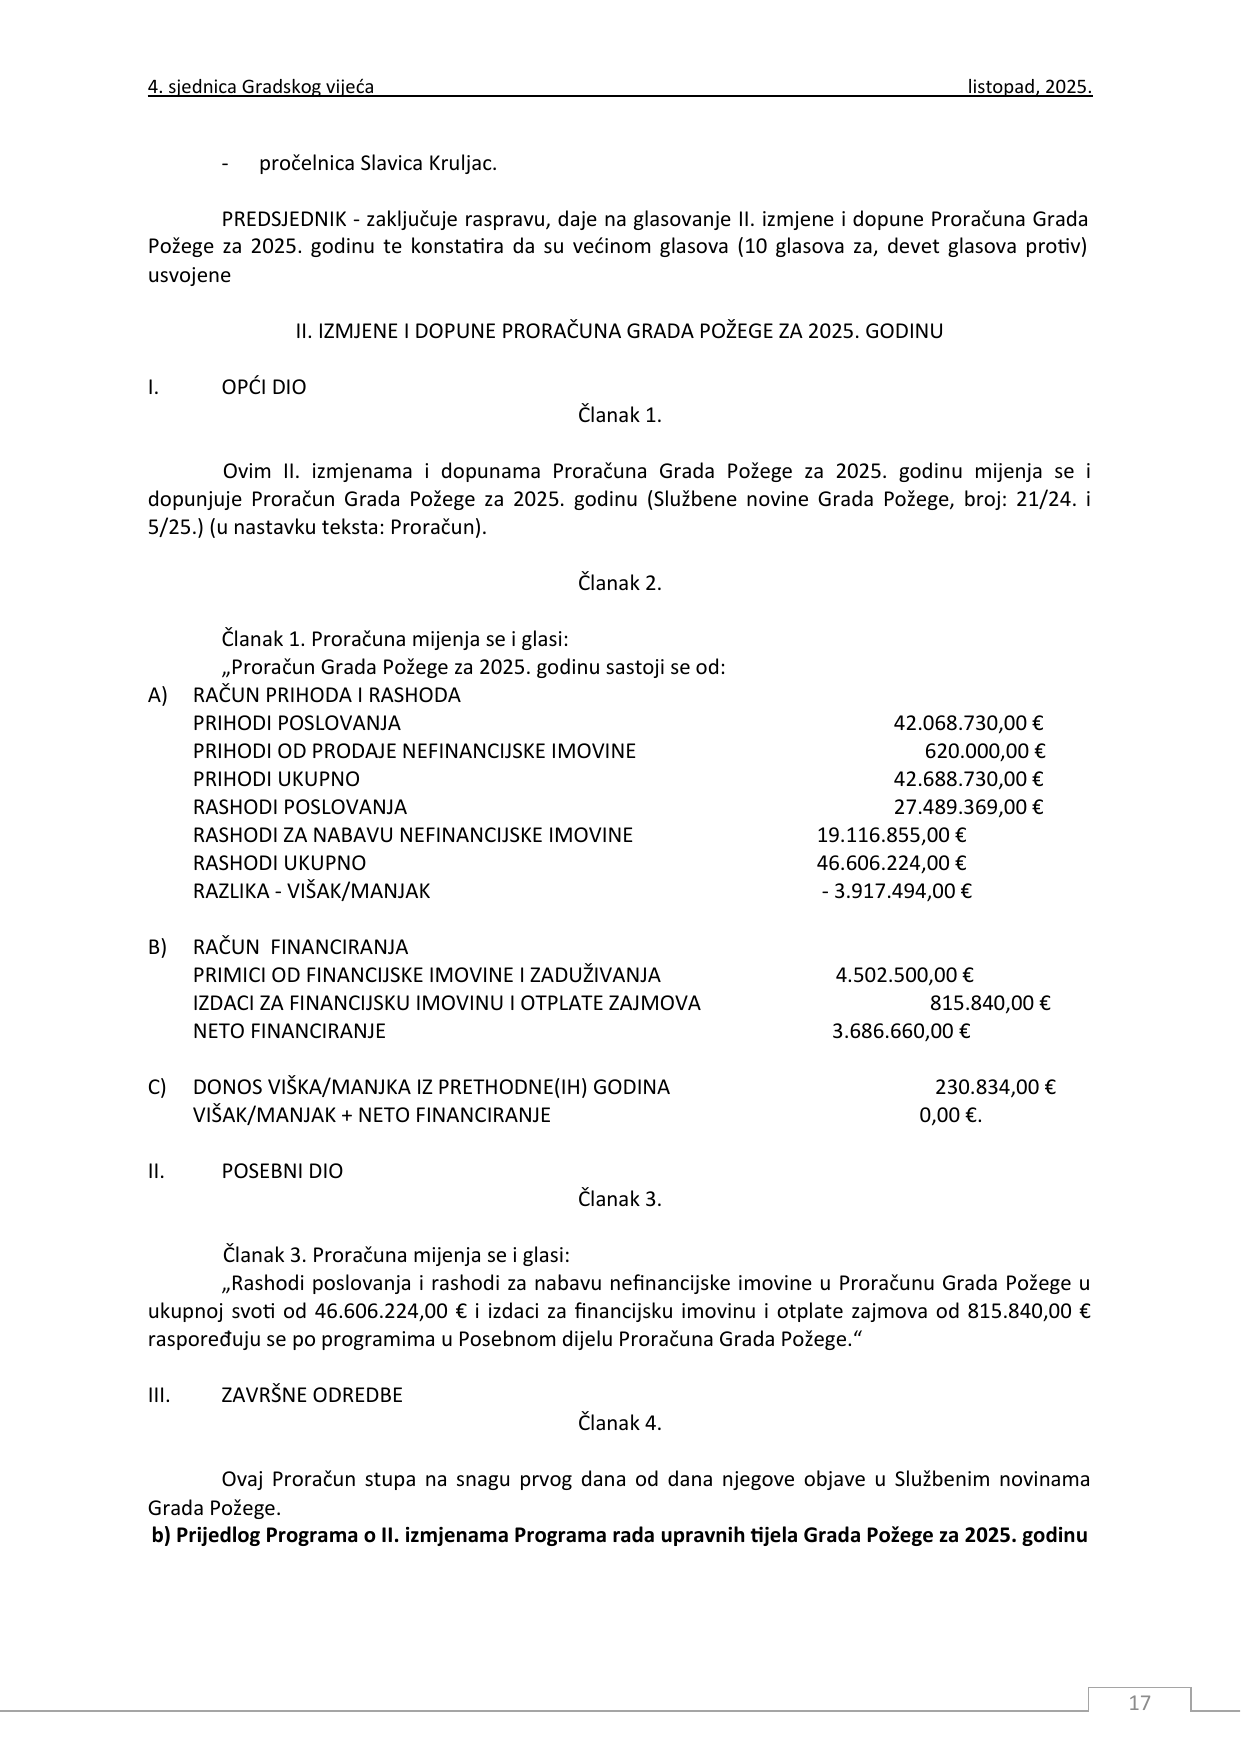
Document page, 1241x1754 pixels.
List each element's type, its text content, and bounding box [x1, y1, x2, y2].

text Ovim II. izmjenama i dopunama Proračuna Grada Požege za 2025. godinu mijenja se i dopunjuje Proračun Grada Požege za 2025. godinu (Službene novine Grada Požege, broj: 21/24. i 5/25.) (u nastavku teksta: Proračun). [148, 456, 1093, 540]
list pročelnica Slavica Kruljac. [221, 148, 1093, 176]
text RASHODI POSLOVANJA 27.489.369,00 € [193, 792, 1093, 820]
text b) Prijedlog Programa o II. izmjenama Programa rada upravnih tijela Grada Požege za 2025. godinu [148, 1521, 1093, 1549]
text II. POSEBNI DIO [148, 1156, 1093, 1184]
text RASHODI ZA NABAVU NEFINANCIJSKE IMOVINE 19.116.855,00 € [193, 820, 1093, 848]
text III. ZAVRŠNE ODREDBE [148, 1381, 1093, 1408]
text Članak 3. Proračuna mijenja se i glasi: [148, 1240, 1093, 1268]
text Članak 3. [148, 1184, 1093, 1212]
text IZDACI ZA FINANCIJSKU IMOVINU I OTPLATE ZAJMOVA 815.840,00 € [193, 988, 1093, 1016]
text Članak 4. [148, 1408, 1093, 1437]
text Članak 1. [148, 400, 1093, 428]
text PRIMICI OD FINANCIJSKE IMOVINE I ZADUŽIVANJA 4.502.500,00 € [193, 960, 1093, 988]
text RASHODI UKUPNO 46.606.224,00 € [193, 848, 1093, 876]
text PRIHODI UKUPNO 42.688.730,00 € [193, 764, 1093, 792]
text PREDSJEDNIK - zaključuje raspravu, daje na glasovanje II. izmjene i dopune Proračuna Grada Požege za 2025. godinu te konstatira da su većinom glasova (10 glasova za, devet glasova protiv) usvojene [148, 204, 1090, 288]
text Članak 2. [148, 568, 1093, 596]
text Članak 1. Proračuna mijenja se i glasi: [148, 624, 1093, 652]
text NETO FINANCIRANJE 3.686.660,00 € [193, 1016, 1093, 1044]
text „Proračun Grada Požege za 2025. godinu sastoji se od: [148, 652, 1093, 680]
list RAČUN PRIHODA I RASHODA [148, 680, 1093, 708]
text Ovaj Proračun stupa na snagu prvog dana od dana njegove objave u Službenim novinama Grada Požege. [148, 1464, 1093, 1521]
text PRIHODI OD PRODAJE NEFINANCIJSKE IMOVINE 620.000,00 € [193, 736, 1093, 764]
text RAZLIKA - VIŠAK/MANJAK - 3.917.494,00 € [193, 876, 1093, 904]
list RAČUN FINANCIRANJA [148, 932, 1093, 960]
text VIŠAK/MANJAK + NETO FINANCIRANJE 0,00 €. [193, 1100, 1093, 1128]
list DONOS VIŠKA/MANJKA IZ PRETHODNE(IH) GODINA 230.834,00 € [148, 1072, 1093, 1100]
text II. IZMJENE I DOPUNE PRORAČUNA GRADA POŽEGE ZA 2025. GODINU [148, 316, 1093, 344]
text „Rashodi poslovanja i rashodi za nabavu nefinancijske imovine u Proračunu Grada Požege u ukupnoj svoti od 46.606.224,00 € i izdaci za financijsku imovinu i otplate zajmova od 815.840,00 € raspoređuju se po programima u Posebnom dijelu Proračuna Grada Požege.“ [148, 1268, 1093, 1352]
text PRIHODI POSLOVANJA 42.068.730,00 € [193, 708, 1093, 736]
text I. OPĆI DIO [148, 372, 1093, 400]
